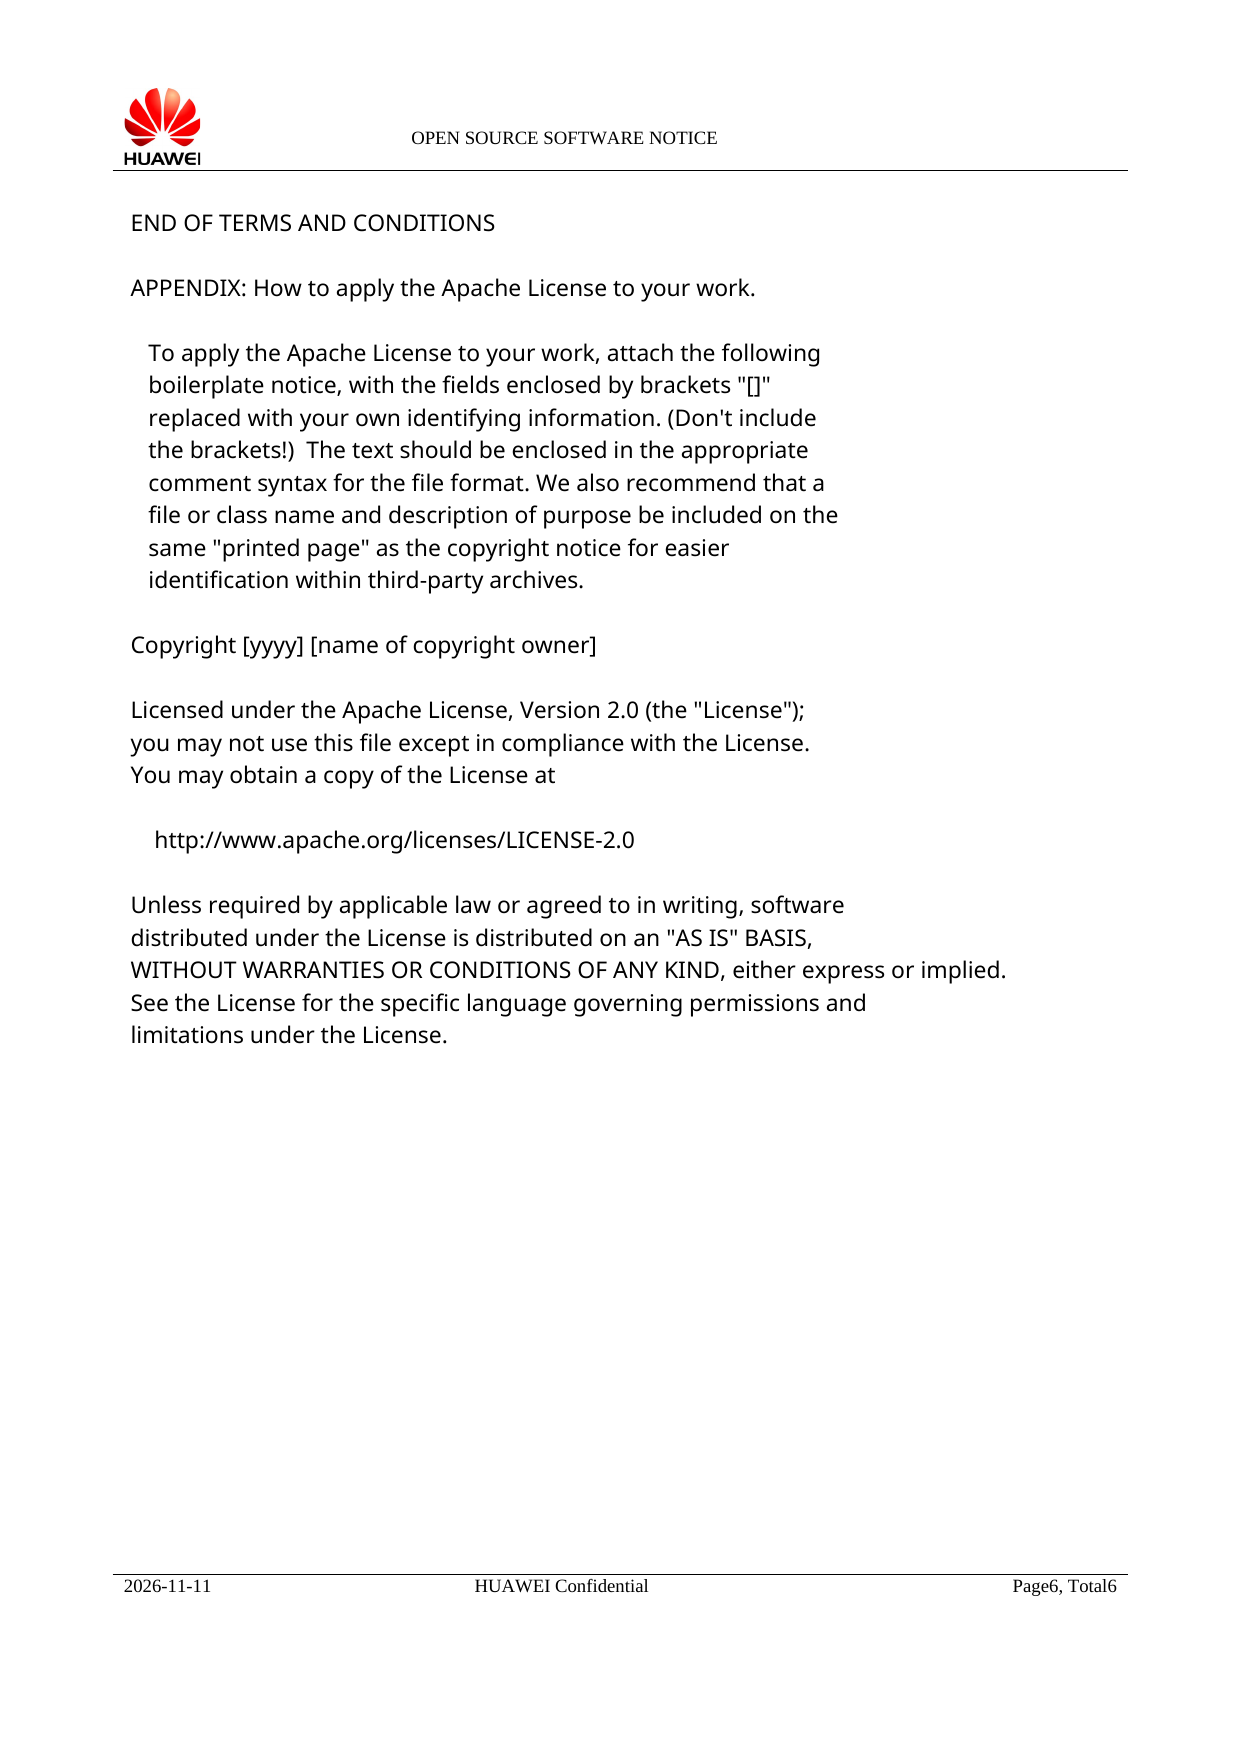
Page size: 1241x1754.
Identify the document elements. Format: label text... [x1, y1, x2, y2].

text http://www.apache.org/licenses/LICENSE-2.0 [112, 824, 1128, 856]
text Licensed under the Apache License, Version 2.0 (the "License"); [112, 694, 1128, 726]
text the brackets!) The text should be enclosed in the appropriate [112, 434, 1128, 466]
text boilerplate notice, with the fields enclosed by brackets "[]" [112, 369, 1128, 401]
text To apply the Apache License to your work, attach the following [112, 336, 1128, 369]
text file or class name and description of purpose be included on the [112, 499, 1128, 531]
text identification within third-party archives. [112, 564, 1128, 596]
text END OF TERMS AND CONDITIONS [112, 206, 1128, 239]
text replaced with your own identifying information. (Don't include [112, 401, 1128, 434]
text See the License for the specific language governing permissions and [112, 986, 1128, 1019]
text You may obtain a copy of the License at [112, 759, 1128, 791]
text APPENDIX: How to apply the Apache License to your work. [112, 271, 1128, 304]
text Unless required by applicable law or agreed to in writing, software [112, 889, 1128, 921]
text Copyright [yyyy] [name of copyright owner] [112, 629, 1128, 661]
text distributed under the License is distributed on an "AS IS" BASIS, [112, 921, 1128, 954]
text you may not use this file except in compliance with the License. [112, 726, 1128, 759]
text WITHOUT WARRANTIES OR CONDITIONS OF ANY KIND, either express or implied. [112, 954, 1128, 986]
text comment syntax for the file format. We also recommend that a [112, 466, 1128, 499]
text same "printed page" as the copyright notice for easier [112, 531, 1128, 564]
text limitations under the License. [112, 1019, 1128, 1051]
picture [124, 88, 201, 165]
